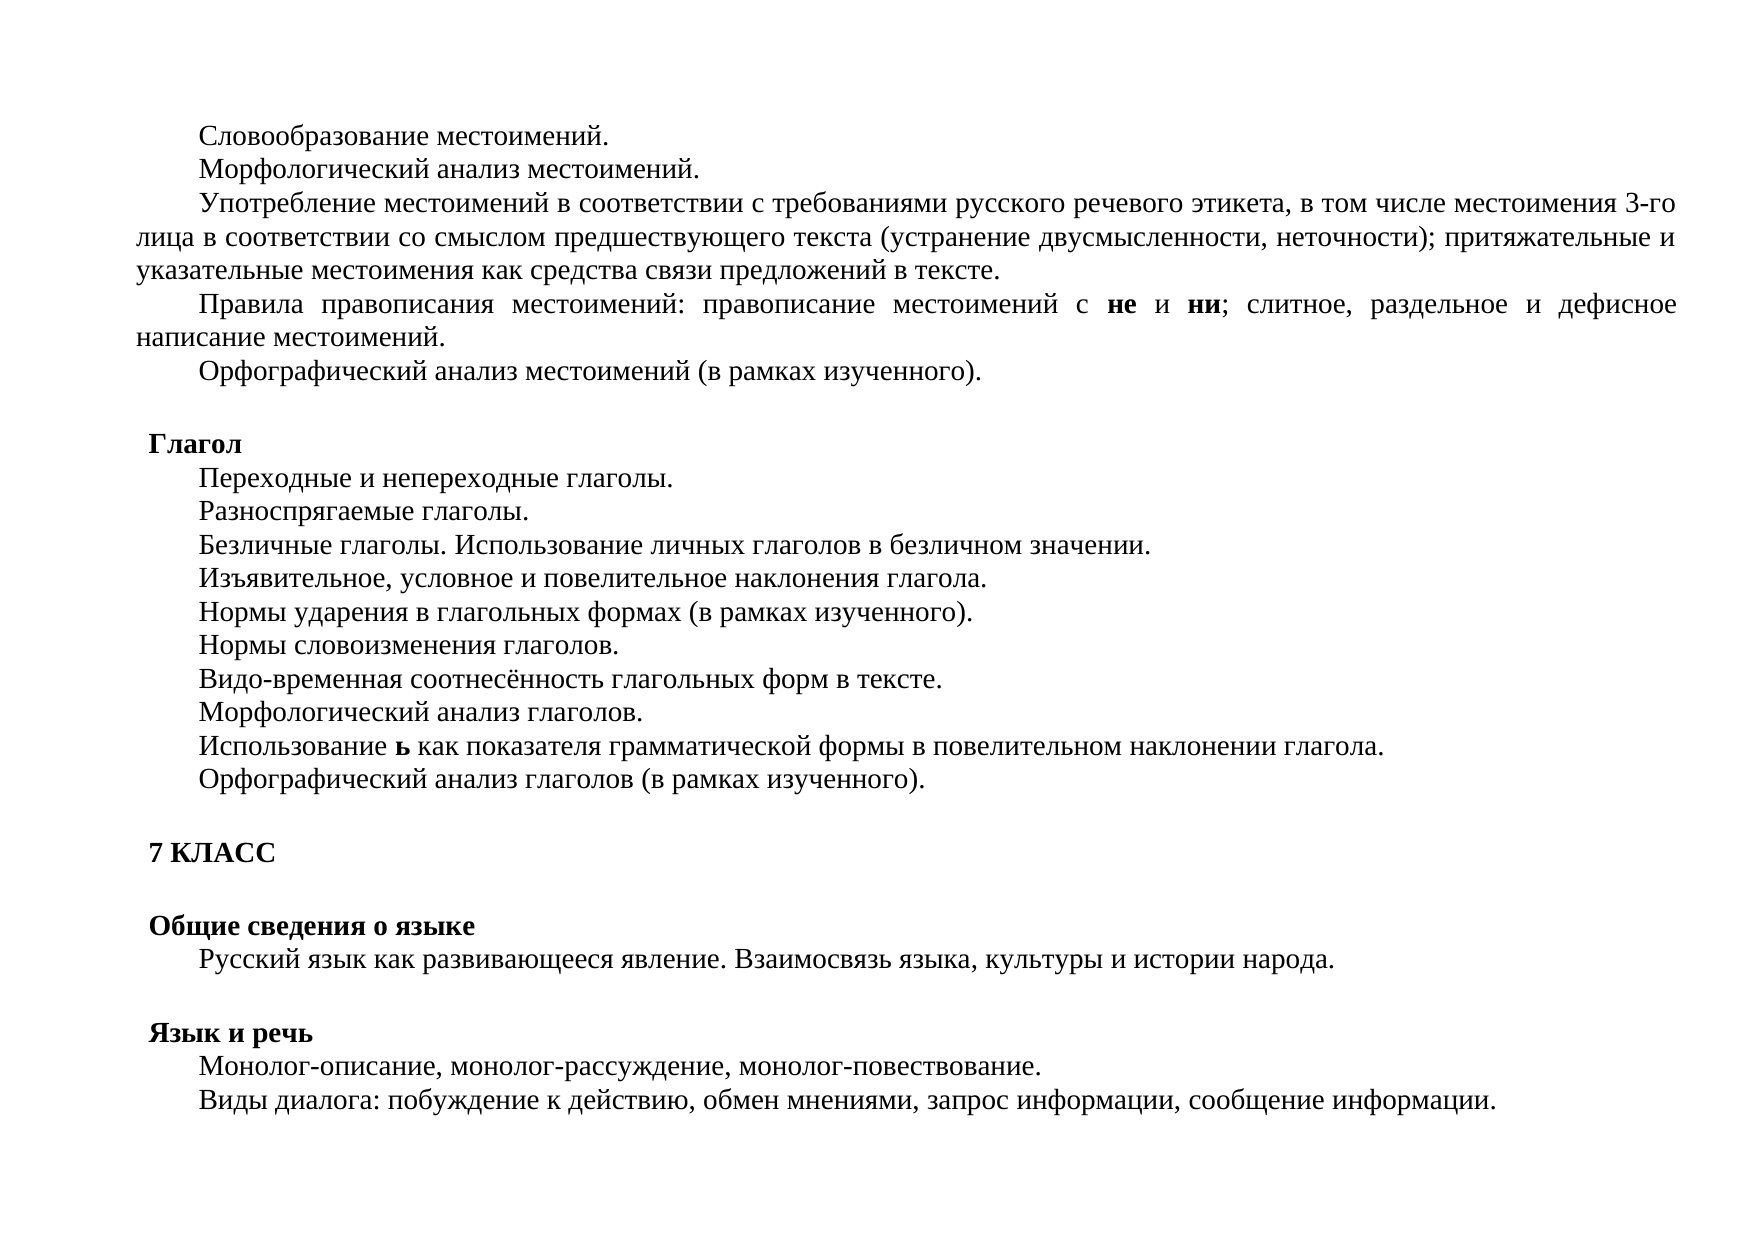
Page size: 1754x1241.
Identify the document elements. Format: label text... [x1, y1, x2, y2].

text Изъявительное, условное и повелительное наклонения глагола. [136, 560, 1677, 594]
text Видо-временная соотнесённость глагольных форм в тексте. [136, 661, 1677, 694]
text Употребление местоимений в соответствии с требованиями русского речевого этикета, в том числе местоимения 3-го лица в соответствии со смыслом предшествующего текста (устранение двусмысленности, неточности); притяжательные и указательные местоимения как средства связи предложений в тексте. [136, 185, 1677, 286]
text Орфографический анализ глаголов (в рамках изученного). [136, 762, 1677, 795]
text Орфографический анализ местоимений (в рамках изученного). [136, 353, 1677, 386]
text Морфологический анализ глаголов. [136, 694, 1677, 728]
text Безличные глаголы. Использование личных глаголов в безличном значении. [136, 527, 1677, 560]
text Язык и речь [148, 1015, 1677, 1048]
text Правила правописания местоимений: правописание местоимений с не и ни; слитное, раздельное и дефисное написание местоимений. [136, 286, 1677, 353]
text Виды диалога: побуждение к действию, обмен мнениями, запрос информации, сообщение информации. [136, 1082, 1677, 1115]
text 7 КЛАСС [148, 835, 1677, 868]
text Использование ь как показателя грамматической формы в повелительном наклонении глагола. [136, 728, 1677, 762]
text Нормы ударения в глагольных формах (в рамках изученного). [136, 594, 1677, 627]
text Русский язык как развивающееся явление. Взаимосвязь языка, культуры и истории народа. [136, 942, 1677, 975]
text Морфологический анализ местоимений. [136, 152, 1677, 185]
text Нормы словоизменения глаголов. [136, 627, 1677, 661]
text Общие сведения о языке [148, 908, 1677, 942]
text Глагол [148, 426, 1677, 460]
text Разноспрягаемые глаголы. [136, 493, 1677, 527]
text Переходные и непереходные глаголы. [136, 460, 1677, 493]
text Монолог-описание, монолог-рассуждение, монолог-повествование. [136, 1048, 1677, 1082]
text Словообразование местоимений. [136, 118, 1677, 152]
